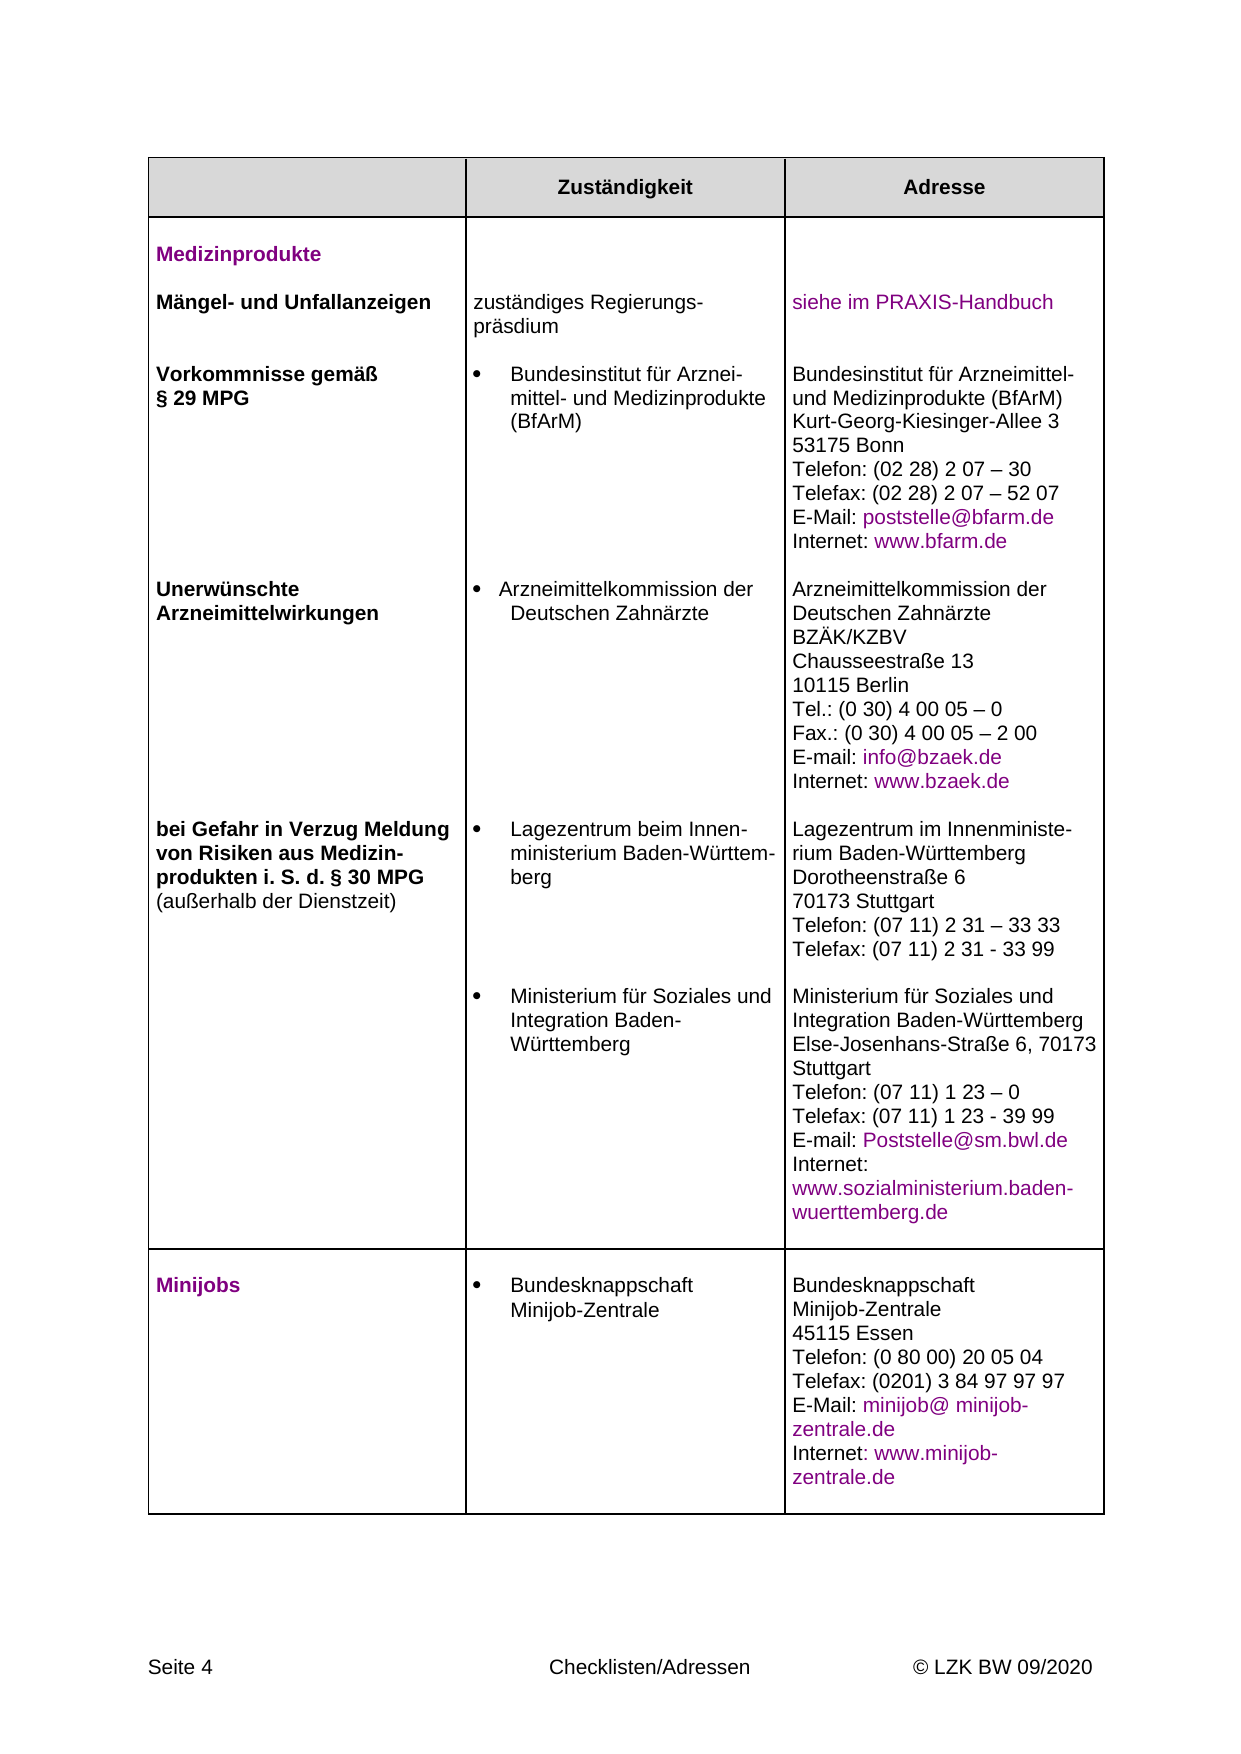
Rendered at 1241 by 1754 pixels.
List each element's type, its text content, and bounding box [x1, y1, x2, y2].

table_cell Bundesinstitut für Arznei-mittel- und Medizinprodukte (BfArM) [467, 361, 784, 577]
table_header Adresse [786, 158, 1103, 216]
table_cell [467, 218, 784, 289]
table_cell Lagezentrum im Innenministerium Baden-Württemberg Dorotheenstraße 6 70173 Stuttgart Telefon: (07 11) 2 31 – 33 33 Telefax: (07 11) 2 31 - 33 99 [786, 817, 1103, 984]
table_cell Arzneimittelkommission der Deutschen Zahnärzte [467, 577, 784, 817]
table_cell Bundesinstitut für Arzneimittel- und Medizinprodukte (BfArM) Kurt-Georg-Kiesinger-Allee 3 53175 Bonn Telefon: (02 28) 2 07 – 30 Telefax: (02 28) 2 07 – 52 07 E-Mail: poststelle@bfarm.de Internet: www.bfarm.de [786, 361, 1103, 577]
table_header Zuständigkeit [467, 158, 785, 216]
table_cell Arzneimittelkommission der Deutschen Zahnärzte BZÄK/KZBV Chausseestraße 13 10115 Berlin Tel.: (0 30) 4 00 05 – 0 Fax.: (0 30) 4 00 05 – 2 00 E-mail: info@bzaek.de Internet: www.bzaek.de [786, 577, 1103, 817]
table_cell [149, 984, 465, 1248]
table_cell Bundesknappschaft Minijob-Zentrale [467, 1250, 784, 1513]
table_cell Lagezentrum beim Innenministerium Baden-Württemberg [467, 817, 784, 984]
table_cell [786, 218, 1103, 289]
table_cell Vorkommnisse gemäß § 29 MPG [149, 361, 465, 577]
table_cell bei Gefahr in Verzug Meldung von Risiken aus Medizinprodukten i. S. d. § 30 MPG (außerhalb der Dienstzeit) [149, 817, 465, 984]
table_cell Mängel- und Unfallanzeigen [149, 290, 465, 361]
table_cell siehe im PRAXIS-Handbuch [786, 290, 1103, 361]
table_cell Minijobs [149, 1250, 465, 1513]
table_header [149, 158, 466, 216]
table_cell Bundesknappschaft Minijob-Zentrale 45115 Essen Telefon: (0 80 00) 20 05 04 Telefax: (0201) 3 84 97 97 97 E-Mail: minijob@ minijob-zentrale.de Internet: www.minijob-zentrale.de [786, 1250, 1103, 1513]
table_cell Ministerium für Soziales und Integration Baden-Württemberg Else-Josenhans-Straße 6, 70173 Stuttgart Telefon: (07 11) 1 23 – 0 Telefax: (07 11) 1 23 - 39 99 E-mail: Poststelle@sm.bwl.de Internet: www.sozialministerium.baden-wuerttemberg.de [786, 984, 1103, 1248]
table_cell Medizinprodukte [149, 218, 465, 289]
table_cell zuständiges Regierungspräsdium [467, 290, 784, 361]
table_cell Ministerium für Soziales und Integration Baden-Württemberg [467, 984, 784, 1248]
table_cell Unerwünschte Arzneimittelwirkungen [149, 577, 465, 817]
